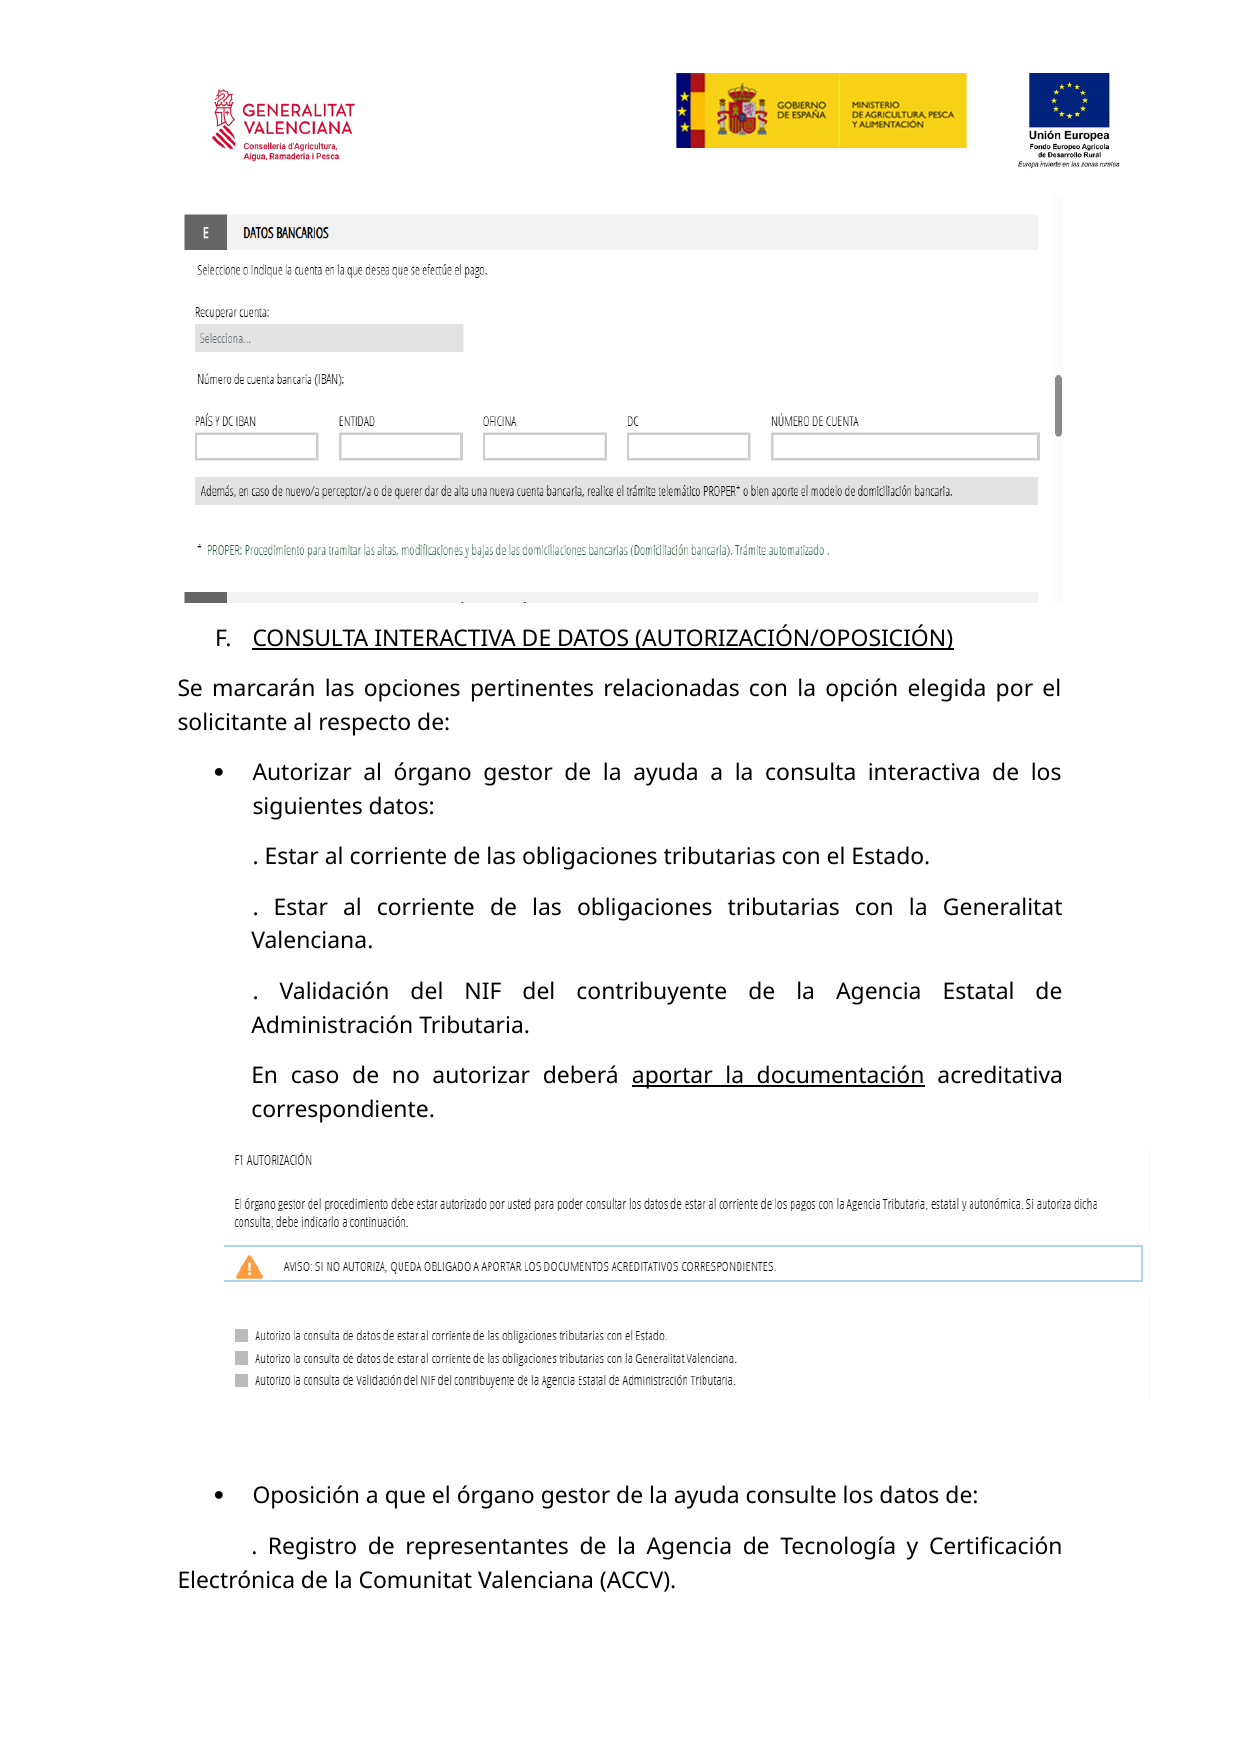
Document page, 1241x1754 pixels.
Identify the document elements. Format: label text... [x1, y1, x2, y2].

picture [676, 73, 967, 148]
picture [1016, 73, 1121, 172]
text . Registro de representantes de la Agencia de Tecnología y Certificación Electrónica de la Comunitat Valenciana (ACCV). [177, 1530, 1063, 1595]
list Autorizar al órgano gestor de la ayuda a la consulta interactiva de los siguientes datos: [215, 756, 1063, 821]
text . Estar al corriente de las obligaciones tributarias con la Generalitat Valenciana. [251, 891, 1063, 956]
text . Estar al corriente de las obligaciones tributarias con el Estado. [178, 840, 1063, 872]
picture [223, 1147, 1151, 1400]
list CONSULTA INTERACTIVA DE DATOS (AUTORIZACIÓN/OPOSICIÓN) [215, 622, 1063, 653]
text . Validación del NIF del contribuyente de la Agencia Estatal de Administración Tributaria. [251, 975, 1063, 1040]
list Oposición a que el órgano gestor de la ayuda consulte los datos de: [215, 1479, 1063, 1511]
picture [177, 73, 1063, 603]
text En caso de no autorizar deberá aportar la documentación acreditativa correspondiente. [251, 1059, 1063, 1124]
text Se marcarán las opciones pertinentes relacionadas con la opción elegida por el solicitante al respecto de: [177, 672, 1063, 737]
